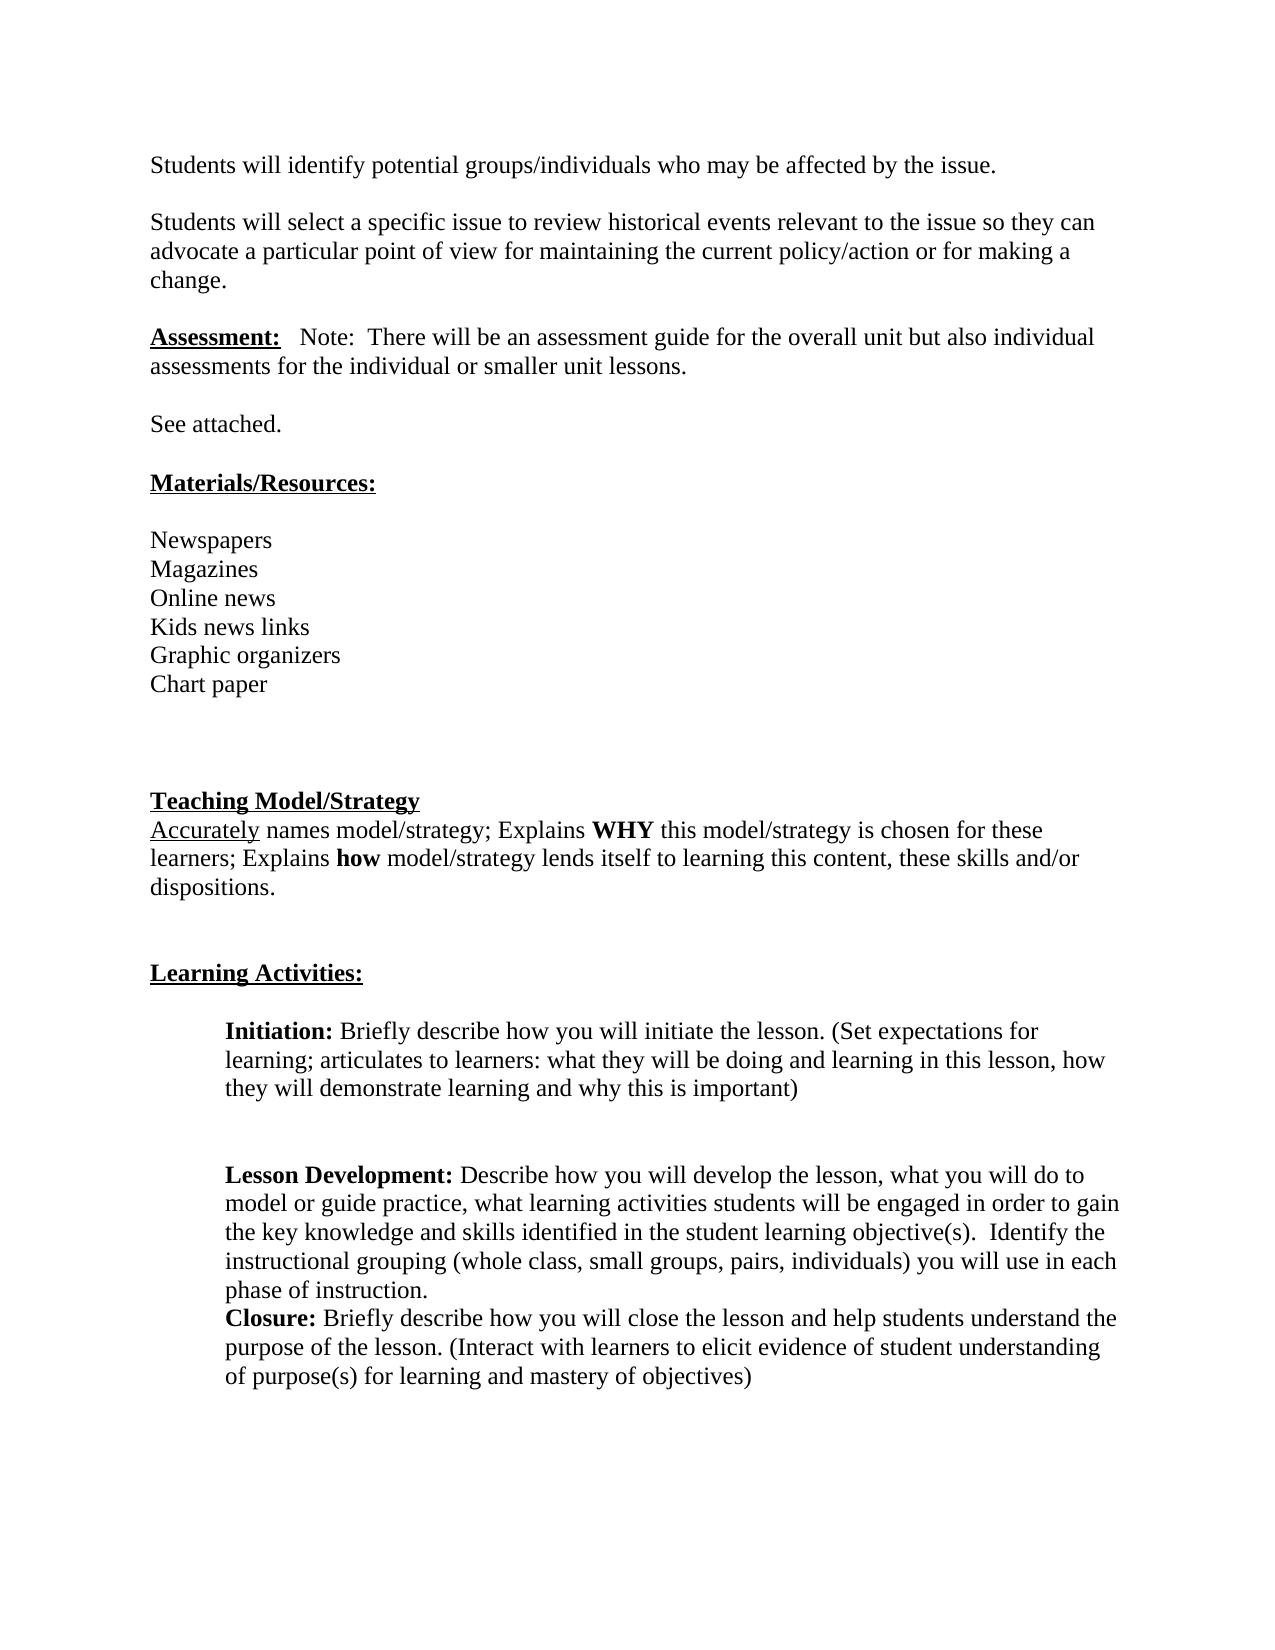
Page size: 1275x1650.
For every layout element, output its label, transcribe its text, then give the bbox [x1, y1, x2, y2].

text Graphic organizers [150, 641, 1125, 669]
text Chart paper [150, 669, 1125, 698]
text Newspapers [150, 526, 1125, 554]
text Students will identify potential groups/individuals who may be affected by the issue. [150, 150, 1125, 179]
text Online news [150, 583, 1125, 612]
text Students will select a specific issue to review historical events relevant to the issue so they can advocate a particular point of view for maintaining the current policy/action or for making a change. [150, 207, 1125, 294]
text Teaching Model/Strategy [150, 786, 1125, 815]
text See attached. [150, 409, 1125, 437]
text Assessment: Note: There will be an assessment guide for the overall unit but also individual assessments for the individual or smaller unit lessons. [150, 322, 1125, 380]
text Kids news links [150, 612, 1125, 641]
text Materials/Resources: [150, 468, 1125, 497]
text Lesson Development: Describe how you will develop the lesson, what you will do to model or guide practice, what learning activities students will be engaged in order to gain the key knowledge and skills identified in the student learning objective(s). Identify the instructional grouping (whole class, small groups, pairs, individuals) you will use in each phase of instruction. [225, 1160, 1125, 1303]
text Magazines [150, 554, 1125, 583]
text Initiation: Briefly describe how you will initiate the lesson. (Set expectations for learning; articulates to learners: what they will be doing and learning in this lesson, how they will demonstrate learning and why this is important) [225, 1016, 1125, 1102]
text Closure: Briefly describe how you will close the lesson and help students understand the purpose of the lesson. (Interact with learners to elicit evidence of student understanding of purpose(s) for learning and mastery of objectives) [225, 1303, 1125, 1390]
text Learning Activities: [150, 958, 1125, 987]
text Accurately names model/strategy; Explains WHY this model/strategy is chosen for these learners; Explains how model/strategy lends itself to learning this content, these skills and/or dispositions. [150, 815, 1125, 901]
